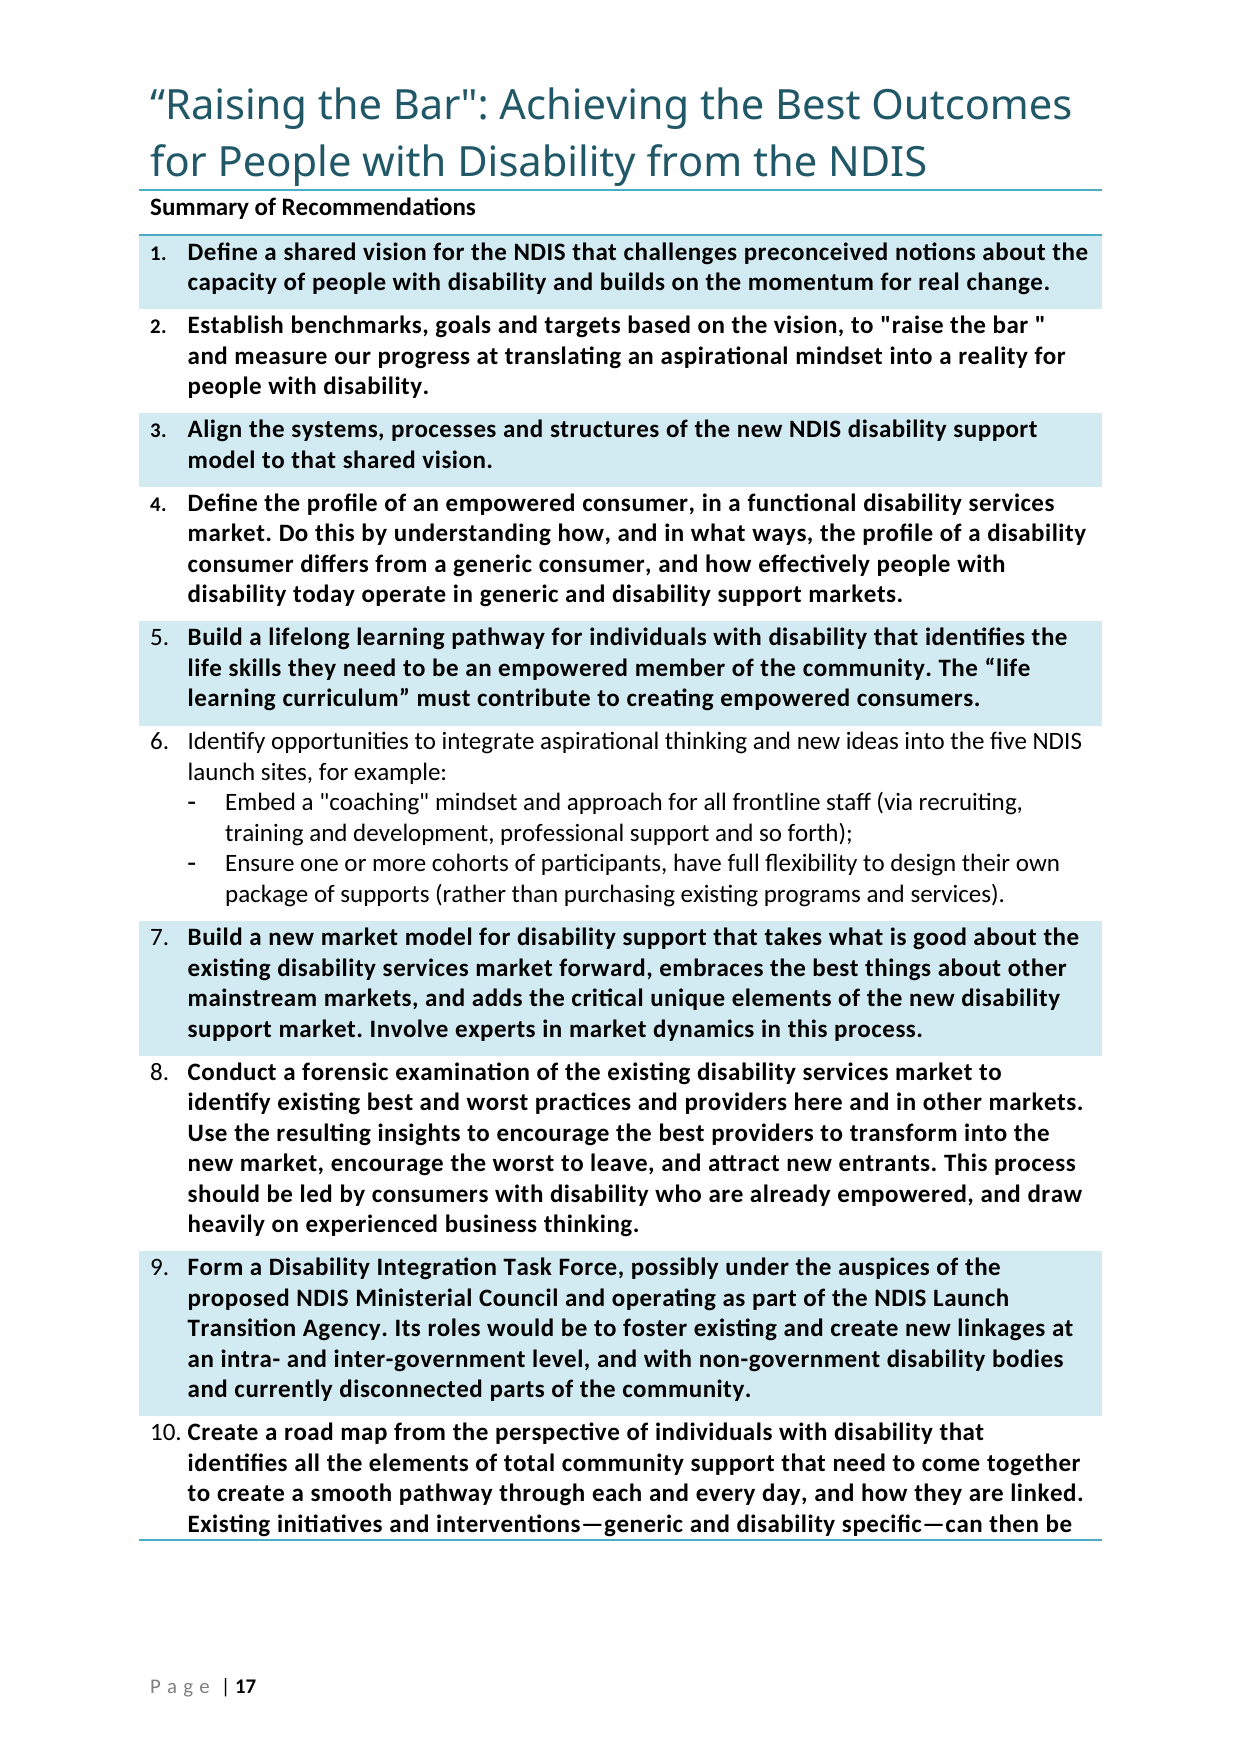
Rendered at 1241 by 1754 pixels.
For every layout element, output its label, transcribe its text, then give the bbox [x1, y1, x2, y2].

table_cell Define a shared vision for the NDIS that challenges preconceived notions about the capacity of people with disability and builds on the momentum for real change. [139, 236, 1102, 309]
table_cell Form a Disability Integration Task Force, possibly under the auspices of the proposed NDIS Ministerial Council and operating as part of the NDIS Launch Transition Agency. Its roles would be to foster existing and create new linkages at an intra- and inter-government level, and with non-government disability bodies and currently disconnected parts of the community. [139, 1251, 1102, 1416]
table_cell Identify opportunities to integrate aspirational thinking and new ideas into the five NDIS launch sites, for example: Embed a "coaching" mindset and approach for all frontline staff (via recruiting, training and development, professional support and so forth); Ensure one or more cohorts of participants, have full flexibility to design their own package of supports (rather than purchasing existing programs and services). [139, 726, 1102, 921]
table_cell Build a new market model for disability support that takes what is good about the existing disability services market forward, embraces the best things about other mainstream markets, and adds the critical unique elements of the new disability support market. Involve experts in market dynamics in this process. [139, 921, 1102, 1056]
table_cell Define the profile of an empowered consumer, in a functional disability services market. Do this by understanding how, and in what ways, the profile of a disability consumer differs from a generic consumer, and how effectively people with disability today operate in generic and disability support markets. [139, 487, 1102, 621]
table_cell Build a lifelong learning pathway for individuals with disability that identifies the life skills they need to be an empowered member of the community. The “life learning curriculum” must contribute to creating empowered consumers. [139, 621, 1102, 726]
table_header Summary of Recommendations [139, 191, 1102, 234]
table_cell Align the systems, processes and structures of the new NDIS disability support model to that shared vision. [139, 413, 1102, 487]
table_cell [139, 1416, 1102, 1538]
table_cell Conduct a forensic examination of the existing disability services market to identify existing best and worst practices and providers here and in other markets. Use the resulting insights to encourage the best providers to transform into the new market, encourage the worst to leave, and attract new entrants. This process should be led by consumers with disability who are already empowered, and draw heavily on experienced business thinking. [139, 1056, 1102, 1251]
table_cell Establish benchmarks, goals and targets based on the vision, to "raise the bar " and measure our progress at translating an aspirational mindset into a reality for people with disability. [139, 309, 1102, 413]
